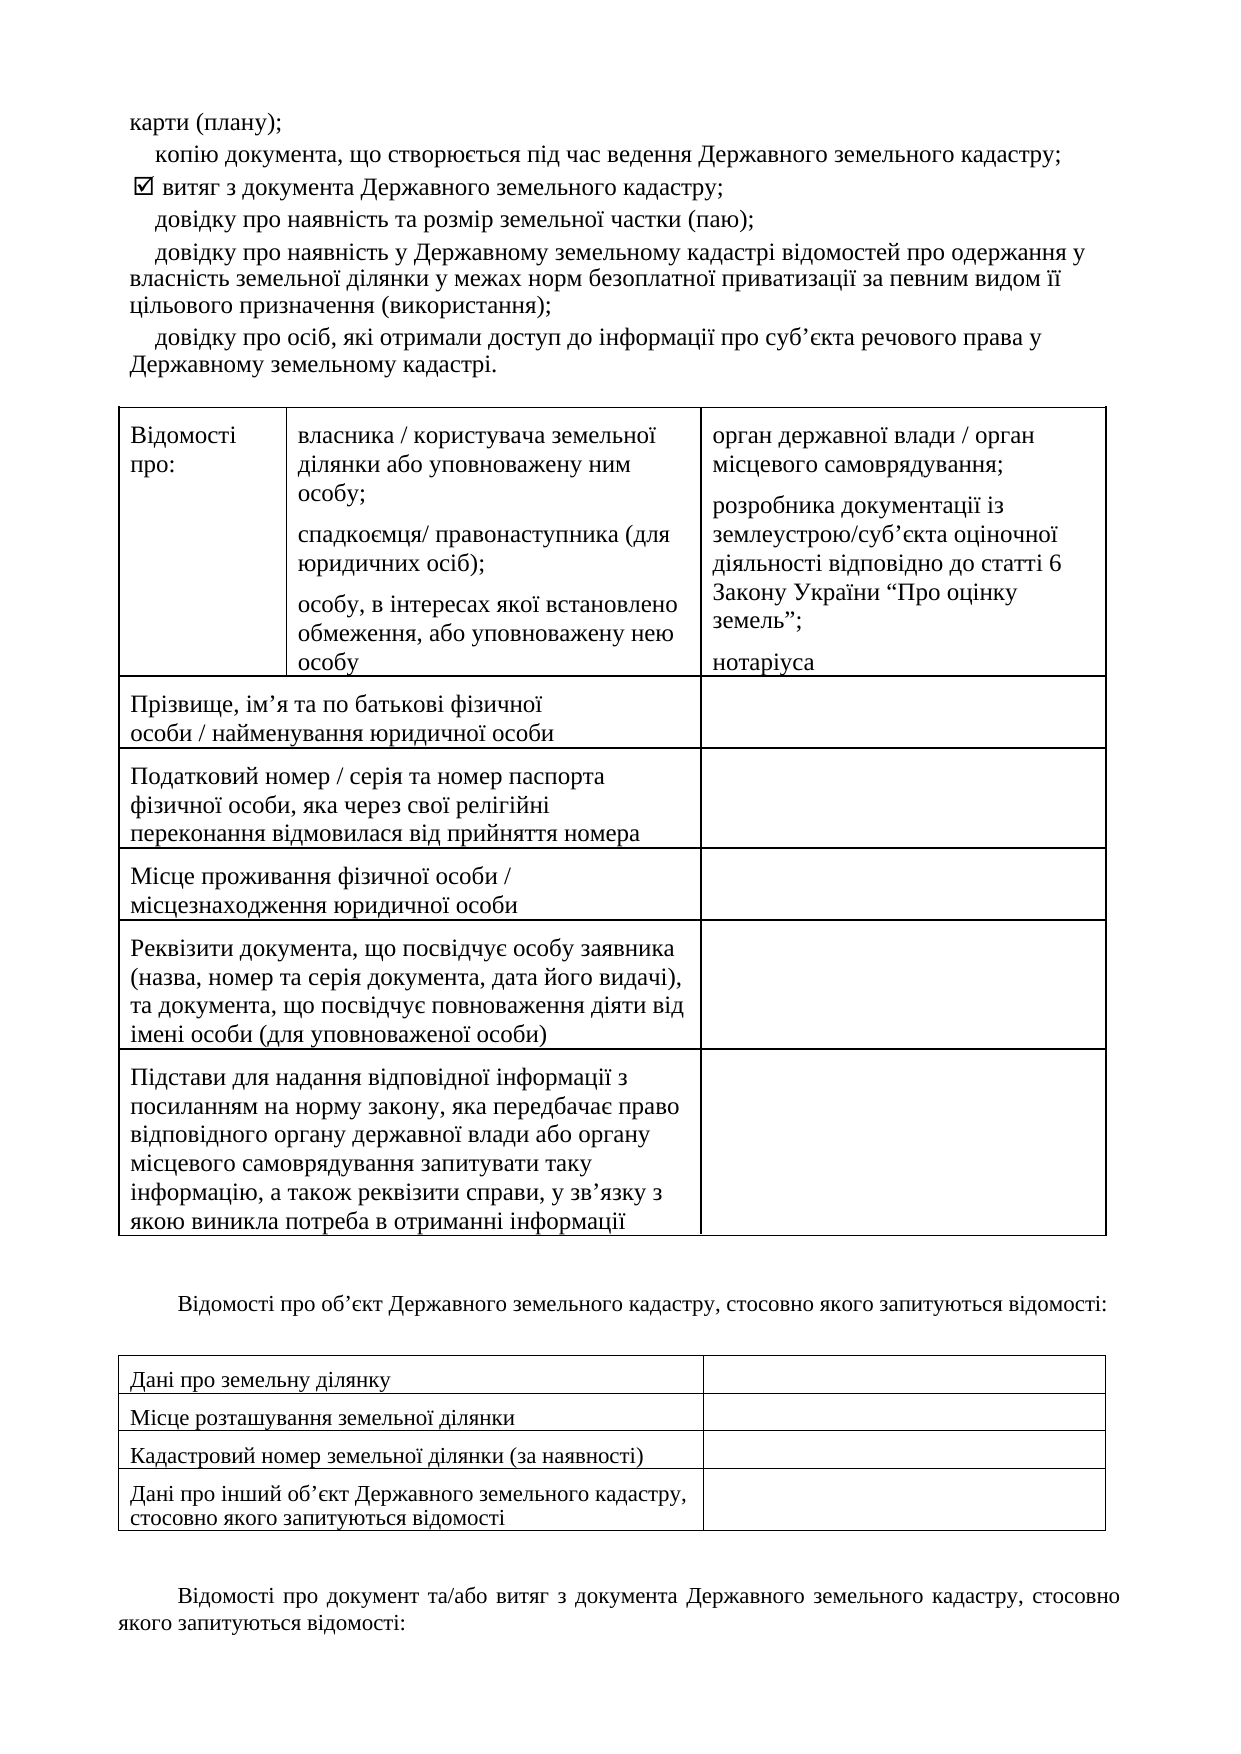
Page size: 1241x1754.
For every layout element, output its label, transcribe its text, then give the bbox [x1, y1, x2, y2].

table_cell Податковий номер / серія та номер паспорта фізичної особи, яка через свої релігійні переконання відмовилася від прийняття номера [120, 749, 700, 847]
table_cell [702, 849, 1105, 919]
table_cell [704, 1431, 1105, 1468]
table_cell Підстави для надання відповідної інформації з посиланням на норму закону, яка передбачає право відповідного органу державної влади або органу місцевого самоврядування запитувати таку інформацію, а також реквізити справи, у зв’язку з якою виникла потреба в отриманні інформації [120, 1050, 700, 1234]
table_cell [118, 103, 1105, 378]
table_header Відомості про: [120, 408, 286, 675]
table_cell [704, 1394, 1105, 1430]
text Відомості про документ та/або витяг з документа Державного земельного кадастру, стосовно якого запитуються відомості: [118, 1582, 1122, 1635]
table_cell Дані про інший об’єкт Державного земельного кадастру, стосовно якого запитуються відомості [119, 1469, 703, 1530]
table_cell Місце проживання фізичної особи / місцезнаходження юридичної особи [120, 849, 700, 919]
table_header Дані про земельну ділянку [119, 1356, 703, 1393]
table_cell Місце розташування земельної ділянки [119, 1394, 703, 1430]
table_cell Прізвище, ім’я та по батькові фізичної особи / найменування юридичної особи [120, 677, 700, 747]
table_cell [702, 921, 1105, 1048]
table_cell Кадастровий номер земельної ділянки (за наявності) [119, 1431, 703, 1468]
table_cell [702, 677, 1105, 747]
table_header власника / користувача земельної ділянки або уповноважену ним особу; спадкоємця/ правонаступника (для юридичних осіб); особу, в інтересах якої встановлено обмеження, або уповноважену нею особу [287, 408, 700, 675]
table_cell [702, 749, 1105, 847]
table_header орган державної влади / орган місцевого самоврядування; розробника документації із землеустрою/суб’єкта оціночної діяльності відповідно до статті 6 Закону України “Про оцінку земель”; нотаріуса [702, 408, 1105, 675]
table_header [704, 1356, 1105, 1393]
text Відомості про об’єкт Державного земельного кадастру, стосовно якого запитуються відомості: [118, 1290, 1122, 1316]
table_cell [704, 1469, 1105, 1530]
table_cell [702, 1050, 1105, 1234]
table_cell Реквізити документа, що посвідчує особу заявника (назва, номер та серія документа, дата його видачі), та документа, що посвідчує повноваження діяти від імені особи (для уповноваженої особи) [120, 921, 700, 1048]
